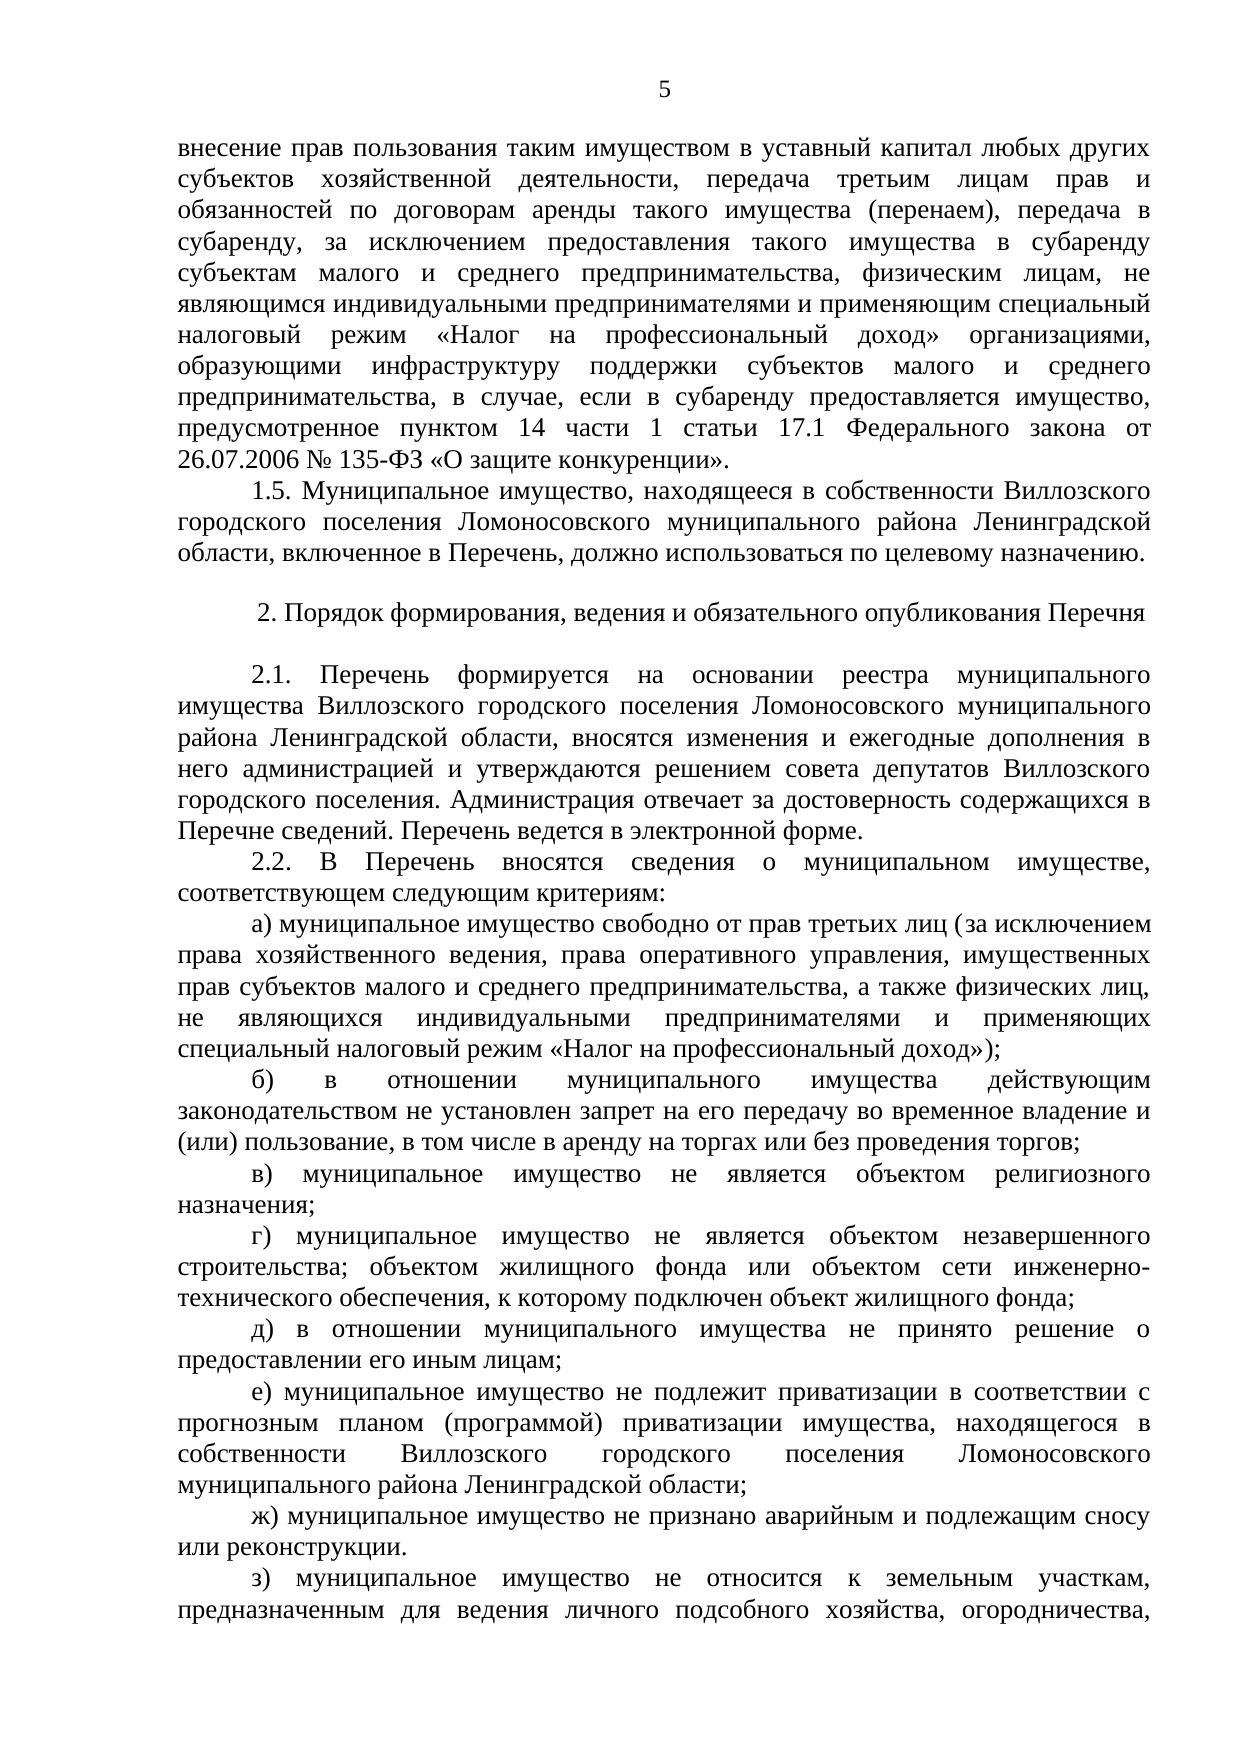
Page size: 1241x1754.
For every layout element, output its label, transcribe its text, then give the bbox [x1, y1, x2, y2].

text г) муниципальное имущество не является объектом незавершенного строительства; объектом жилищного фонда или объектом сети инженерно-технического обеспечения, к которому подключен объект жилищного фонда; [177, 1219, 1152, 1312]
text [177, 131, 1152, 474]
text д) в отношении муниципального имущества не принято решение о предоставлении его иным лицам; [177, 1312, 1152, 1375]
text 1.5. Муниципальное имущество, находящееся в собственности Виллозского городского поселения Ломоносовского муниципального района Ленинградской области, включенное в Перечень, должно использоваться по целевому назначению. [177, 474, 1152, 567]
text 2.1. Перечень формируется на основании реестра муниципального имущества Виллозского городского поселения Ломоносовского муниципального района Ленинградской области, вносятся изменения и ежегодные дополнения в него администрацией и утверждаются решением совета депутатов Виллозского городского поселения. Администрация отвечает за достоверность содержащихся в Перечне сведений. Перечень ведется в электронной форме. [177, 658, 1152, 845]
text а) муниципальное имущество свободно от прав третьих лиц (за исключением права хозяйственного ведения, права оперативного управления, имущественных прав субъектов малого и среднего предпринимательства, а также физических лиц, не являющихся индивидуальными предпринимателями и применяющих специальный налоговый режим «Налог на профессиональный доход»); [177, 907, 1152, 1063]
text в) муниципальное имущество не является объектом религиозного назначения; [177, 1157, 1152, 1219]
text б) в отношении муниципального имущества действующим законодательством не установлен запрет на его передачу во временное владение и (или) пользование, в том числе в аренду на торгах или без проведения торгов; [177, 1063, 1152, 1157]
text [177, 1562, 1152, 1624]
text е) муниципальное имущество не подлежит приватизации в соответствии с прогнозным планом (программой) приватизации имущества, находящегося в собственности Виллозского городского поселения Ломоносовского муниципального района Ленинградской области; [177, 1375, 1152, 1499]
text 2. Порядок формирования, ведения и обязательного опубликования Перечня [177, 596, 1152, 627]
text ж) муниципальное имущество не признано аварийным и подлежащим сносу или реконструкции. [177, 1499, 1152, 1562]
text 2.2. В Перечень вносятся сведения о муниципальном имуществе, соответствующем следующим критериям: [177, 845, 1152, 907]
